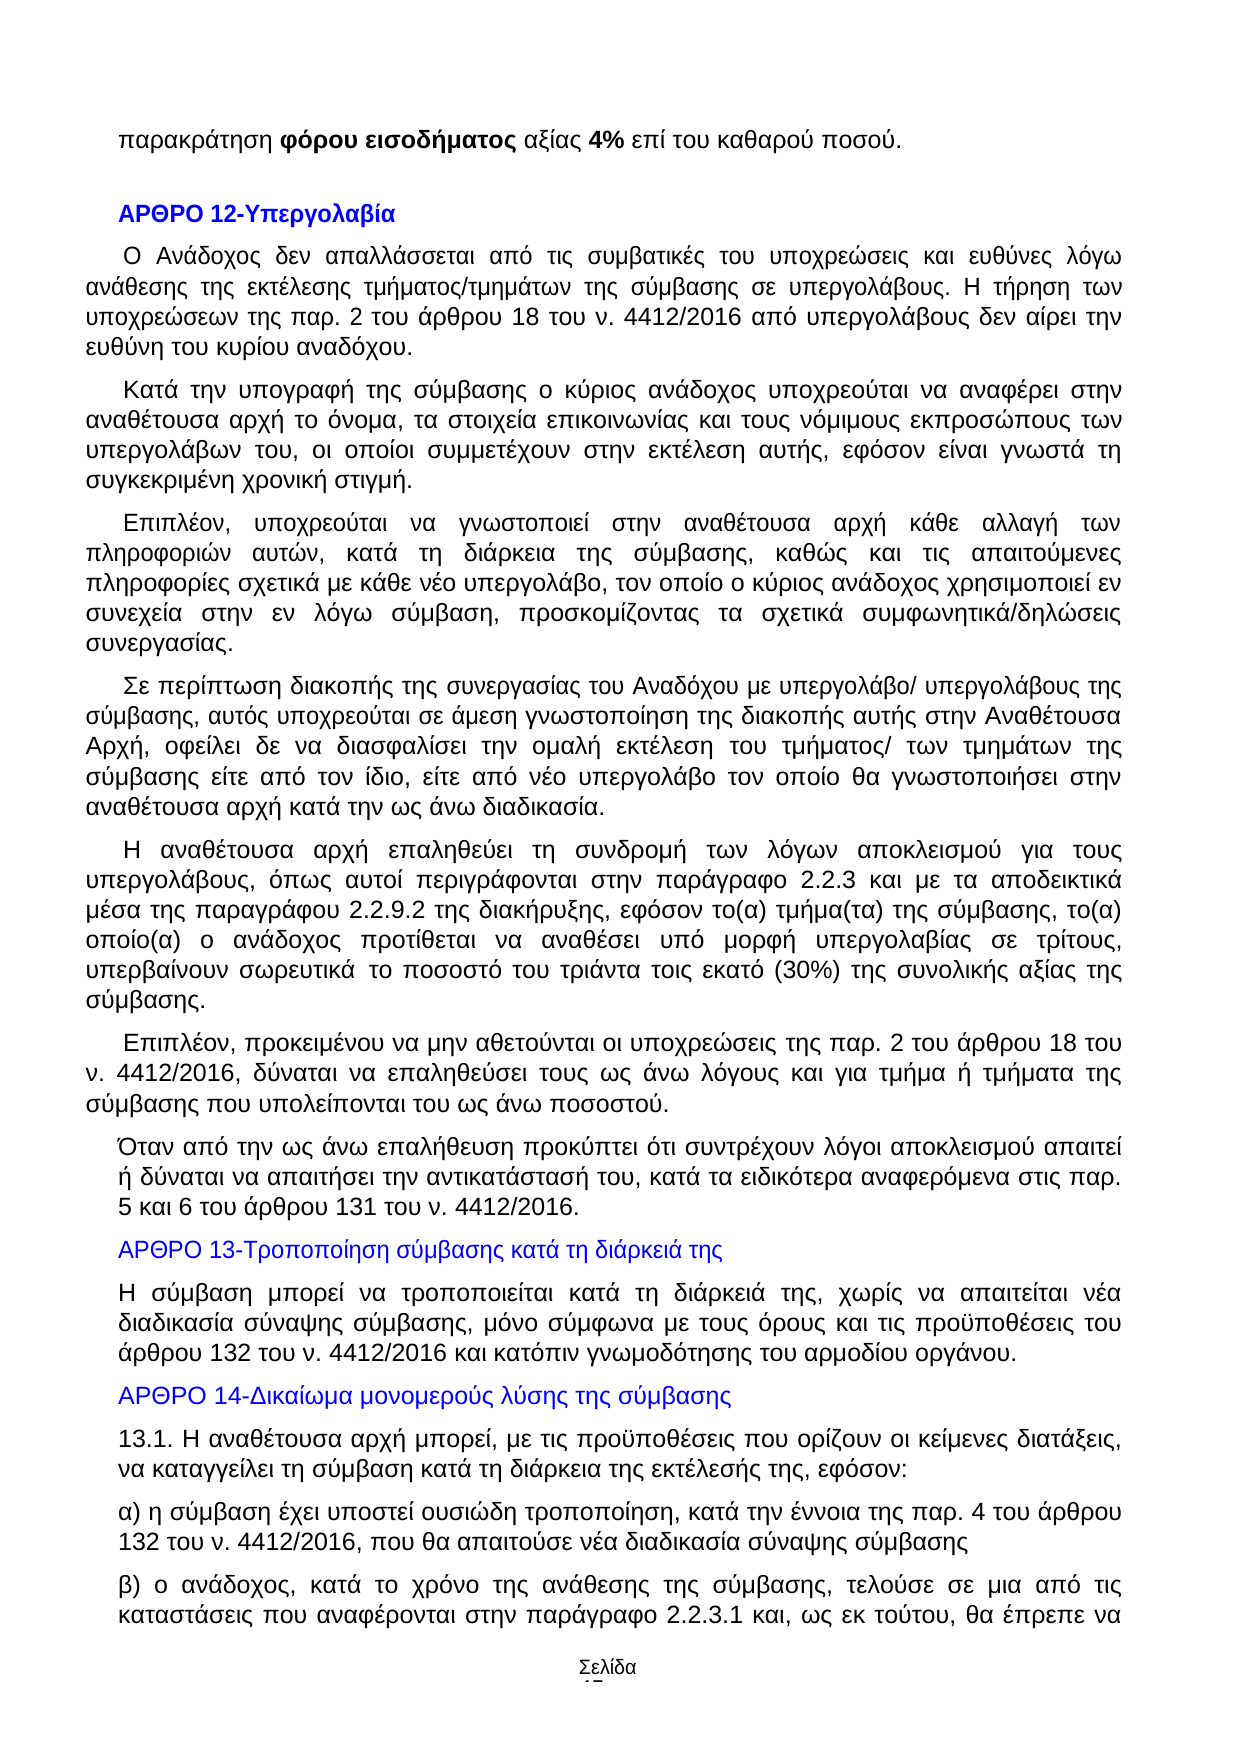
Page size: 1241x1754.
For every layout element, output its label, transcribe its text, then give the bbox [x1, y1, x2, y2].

text Η σύμβαση μπορεί να τροποποιείται κατά τη διάρκειά της, χωρίς να απαιτείται νέα διαδικασία σύναψης σύμβασης, μόνο σύμφωνα με τους όρους και τις προϋποθέσεις του άρθρου 132 του ν. 4412/2016 και κατόπιν γνωμοδότησης του αρμοδίου οργάνου. [118, 1278, 1122, 1367]
text α) η σύμβαση έχει υποστεί ουσιώδη τροποποίηση, κατά την έννοια της παρ. 4 του άρθρου 132 του ν. 4412/2016, που θα απαιτούσε νέα διαδικασία σύναψης σύμβασης [118, 1497, 1122, 1556]
text Όταν από την ως άνω επαλήθευση προκύπτει ότι συντρέχουν λόγοι αποκλεισμού απαιτεί ή δύναται να απαιτήσει την αντικατάστασή του, κατά τα ειδικότερα αναφερόμενα στις παρ. 5 και 6 του άρθρου 131 του ν. 4412/2016. [118, 1132, 1122, 1221]
list Η αναθέτουσα αρχή επαληθεύει τη συνδρομή των λόγων αποκλεισμού για τους υπεργολάβους, όπως αυτοί περιγράφονται στην παράγραφο 2.2.3 και με τα αποδεικτικά μέσα της παραγράφου 2.2.9.2 της διακήρυξης, εφόσον το(α) τμήμα(τα) της σύμβασης, το(α) οποίο(α) ο ανάδοχος προτίθεται να αναθέσει υπό μορφή υπεργολαβίας σε τρίτους, υπερβαίνουν σωρευτικά το ποσοστό του τριάντα τοις εκατό (30%) της συνολικής αξίας της σύμβασης. [85, 835, 1122, 1014]
text 13.1. Η αναθέτουσα αρχή μπορεί, με τις προϋποθέσεις που ορίζουν οι κείμενες διατάξεις, να καταγγείλει τη σύμβαση κατά τη διάρκεια της εκτέλεσής της, εφόσον: [118, 1424, 1122, 1483]
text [118, 1570, 1122, 1629]
list Επιπλέον, υποχρεούται να γνωστοποιεί στην αναθέτουσα αρχή κάθε αλλαγή των πληροφοριών αυτών, κατά τη διάρκεια της σύμβασης, καθώς και τις απαιτούμενες πληροφορίες σχετικά με κάθε νέο υπεργολάβο, τον οποίο ο κύριος ανάδοχος χρησιμοποιεί εν συνεχεία στην εν λόγω σύμβαση, προσκομίζοντας τα σχετικά συμφωνητικά/δηλώσεις συνεργασίας. [85, 508, 1122, 657]
text ΑΡΘΡΟ 12-Υπεργολαβία [118, 198, 1153, 227]
text ΑΡΘΡΟ 13-Τροποποίηση σύμβασης κατά τη διάρκειά της [118, 1235, 1153, 1264]
list Επιπλέον, προκειμένου να μην αθετούνται οι υποχρεώσεις της παρ. 2 του άρθρου 18 του ν. 4412/2016, δύναται να επαληθεύσει τους ως άνω λόγους και για τμήμα ή τμήματα της σύμβασης που υπολείπονται του ως άνω ποσοστού. [85, 1028, 1122, 1117]
list Ο Ανάδοχος δεν απαλλάσσεται από τις συμβατικές του υποχρεώσεις και ευθύνες λόγω ανάθεσης της εκτέλεσης τμήματος/τμημάτων της σύμβασης σε υπεργολάβους. Η τήρηση των υποχρεώσεων της παρ. 2 του άρθρου 18 του ν. 4412/2016 από υπεργολάβους δεν αίρει την ευθύνη του κυρίου αναδόχου. [85, 241, 1122, 360]
text ΑΡΘΡΟ 14-Δικαίωμα μονομερούς λύσης της σύμβασης [118, 1381, 1153, 1410]
list Σε περίπτωση διακοπής της συνεργασίας του Αναδόχου με υπεργολάβο/ υπεργολάβους της σύμβασης, αυτός υποχρεούται σε άμεση γνωστοποίηση της διακοπής αυτής στην Αναθέτουσα Αρχή, οφείλει δε να διασφαλίσει την ομαλή εκτέλεση του τμήματος/ των τμημάτων της σύμβασης είτε από τον ίδιο, είτε από νέο υπεργολάβο τον οποίο θα γνωστοποιήσει στην αναθέτουσα αρχή κατά την ως άνω διαδικασία. [85, 671, 1122, 820]
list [118, 125, 1123, 154]
list Κατά την υπογραφή της σύμβασης ο κύριος ανάδοχος υποχρεούται να αναφέρει στην αναθέτουσα αρχή το όνομα, τα στοιχεία επικοινωνίας και τους νόμιμους εκπροσώπους των υπεργολάβων του, οι οποίοι συμμετέχουν στην εκτέλεση αυτής, εφόσον είναι γνωστά τη συγκεκριμένη χρονική στιγμή. [85, 374, 1122, 494]
